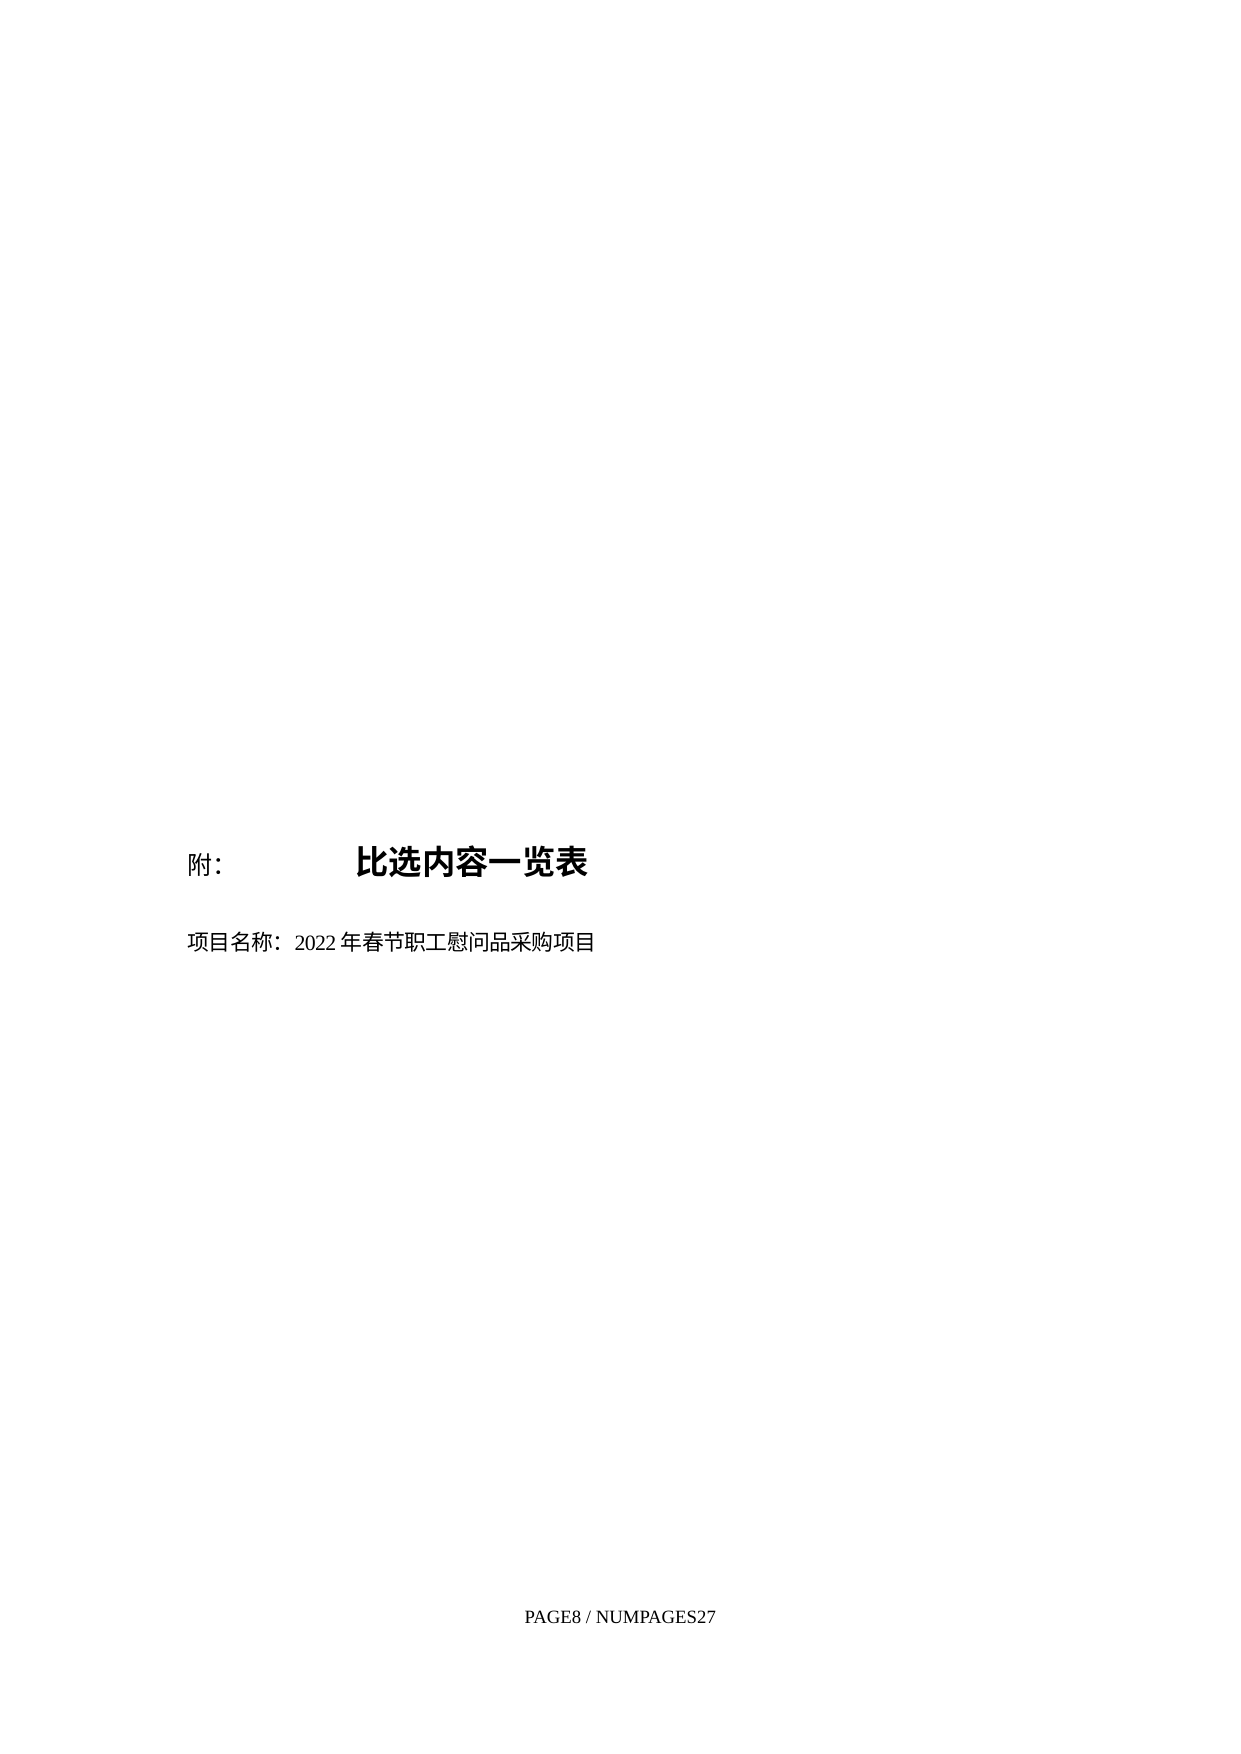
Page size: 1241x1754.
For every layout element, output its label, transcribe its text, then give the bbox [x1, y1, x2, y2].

text 项目名称：2022年春节职工慰问品采购项目 [187, 924, 1053, 957]
text 附： 比选内容一览表 [187, 827, 1053, 892]
